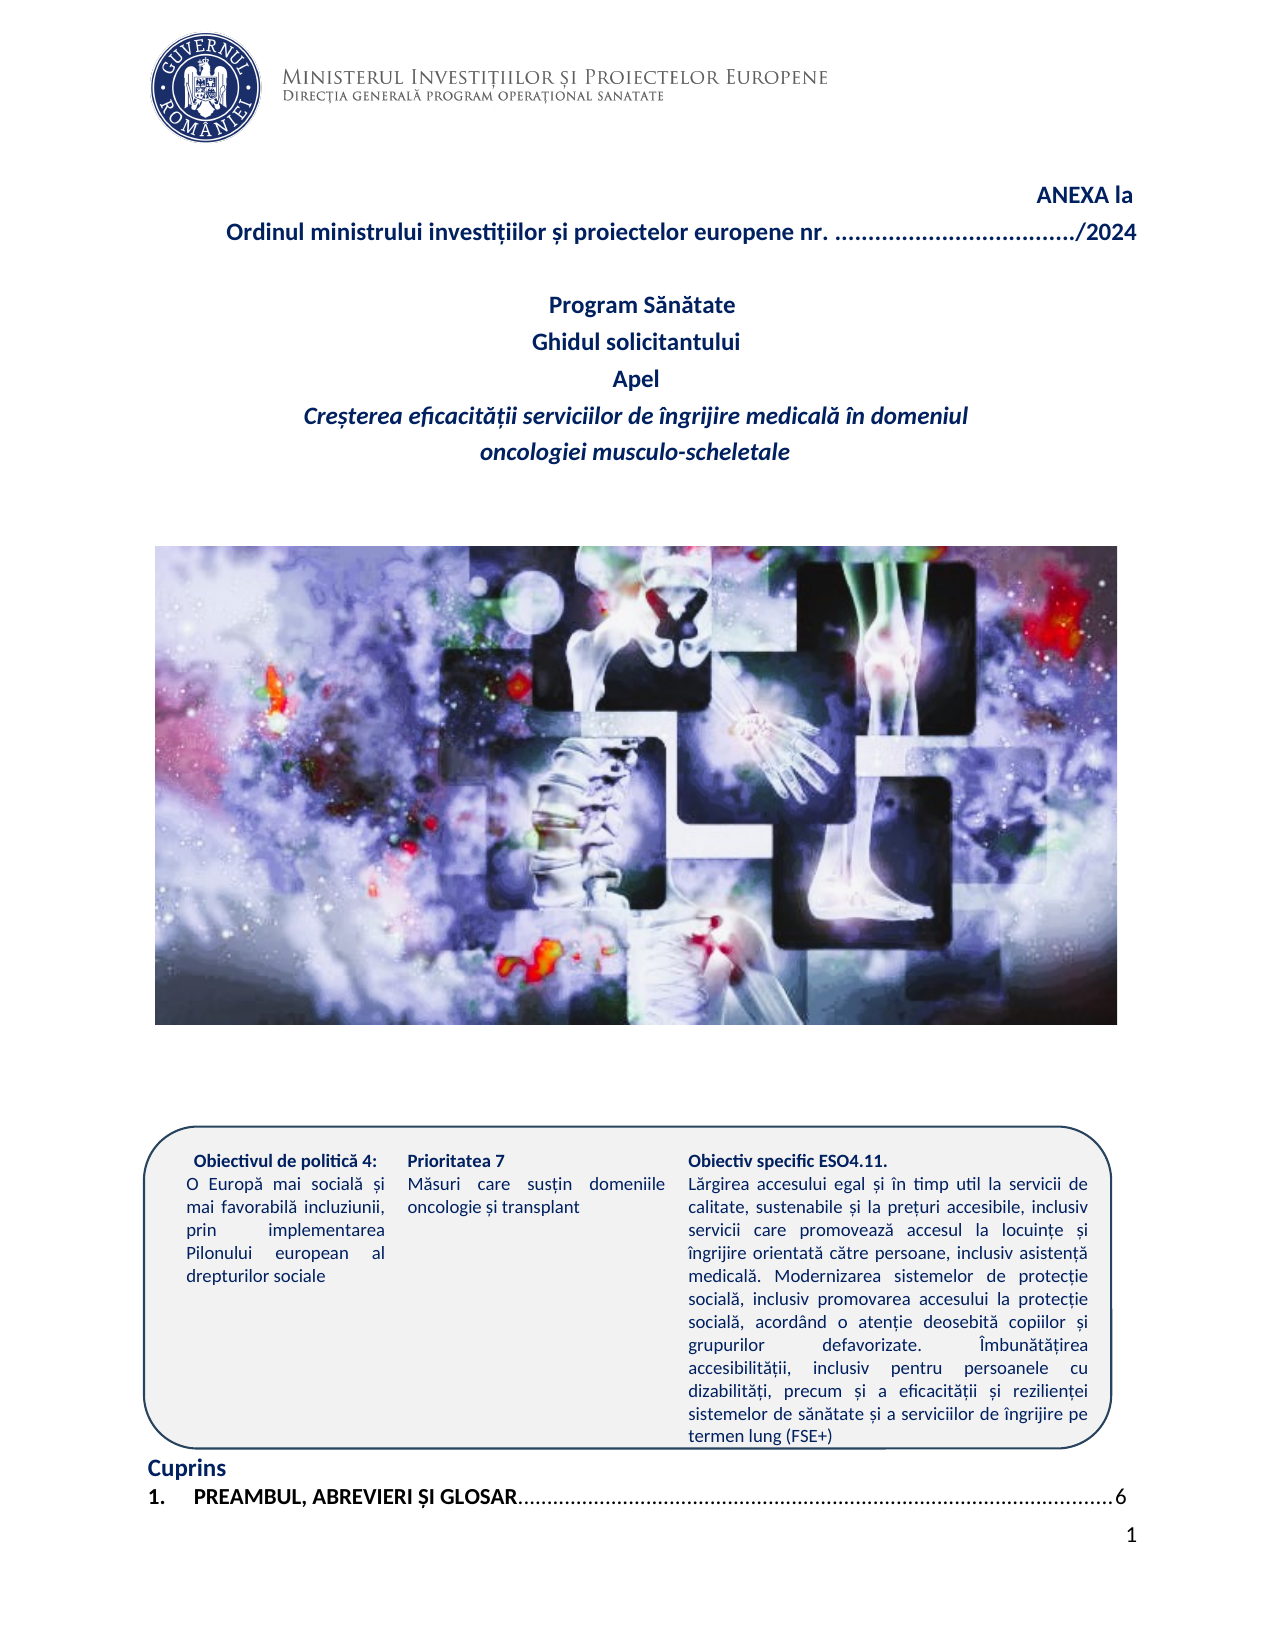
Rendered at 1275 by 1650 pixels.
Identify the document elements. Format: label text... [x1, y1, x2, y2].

text Apel [148, 363, 1124, 393]
picture [155, 546, 1118, 1025]
text ANEXA la [959, 179, 1137, 210]
text oncologiei musculo-scheletale [148, 437, 1124, 467]
text Creșterea eficacității serviciilor de îngrijire medicală în domeniul [148, 400, 1124, 430]
text Ordinul ministrului investițiilor și proiectelor europene nr. ..................................../2024 [148, 216, 1137, 246]
text Program Sănătate [148, 289, 1137, 320]
picture [147, 29, 852, 145]
text Ghidul solicitantului [148, 326, 1124, 357]
